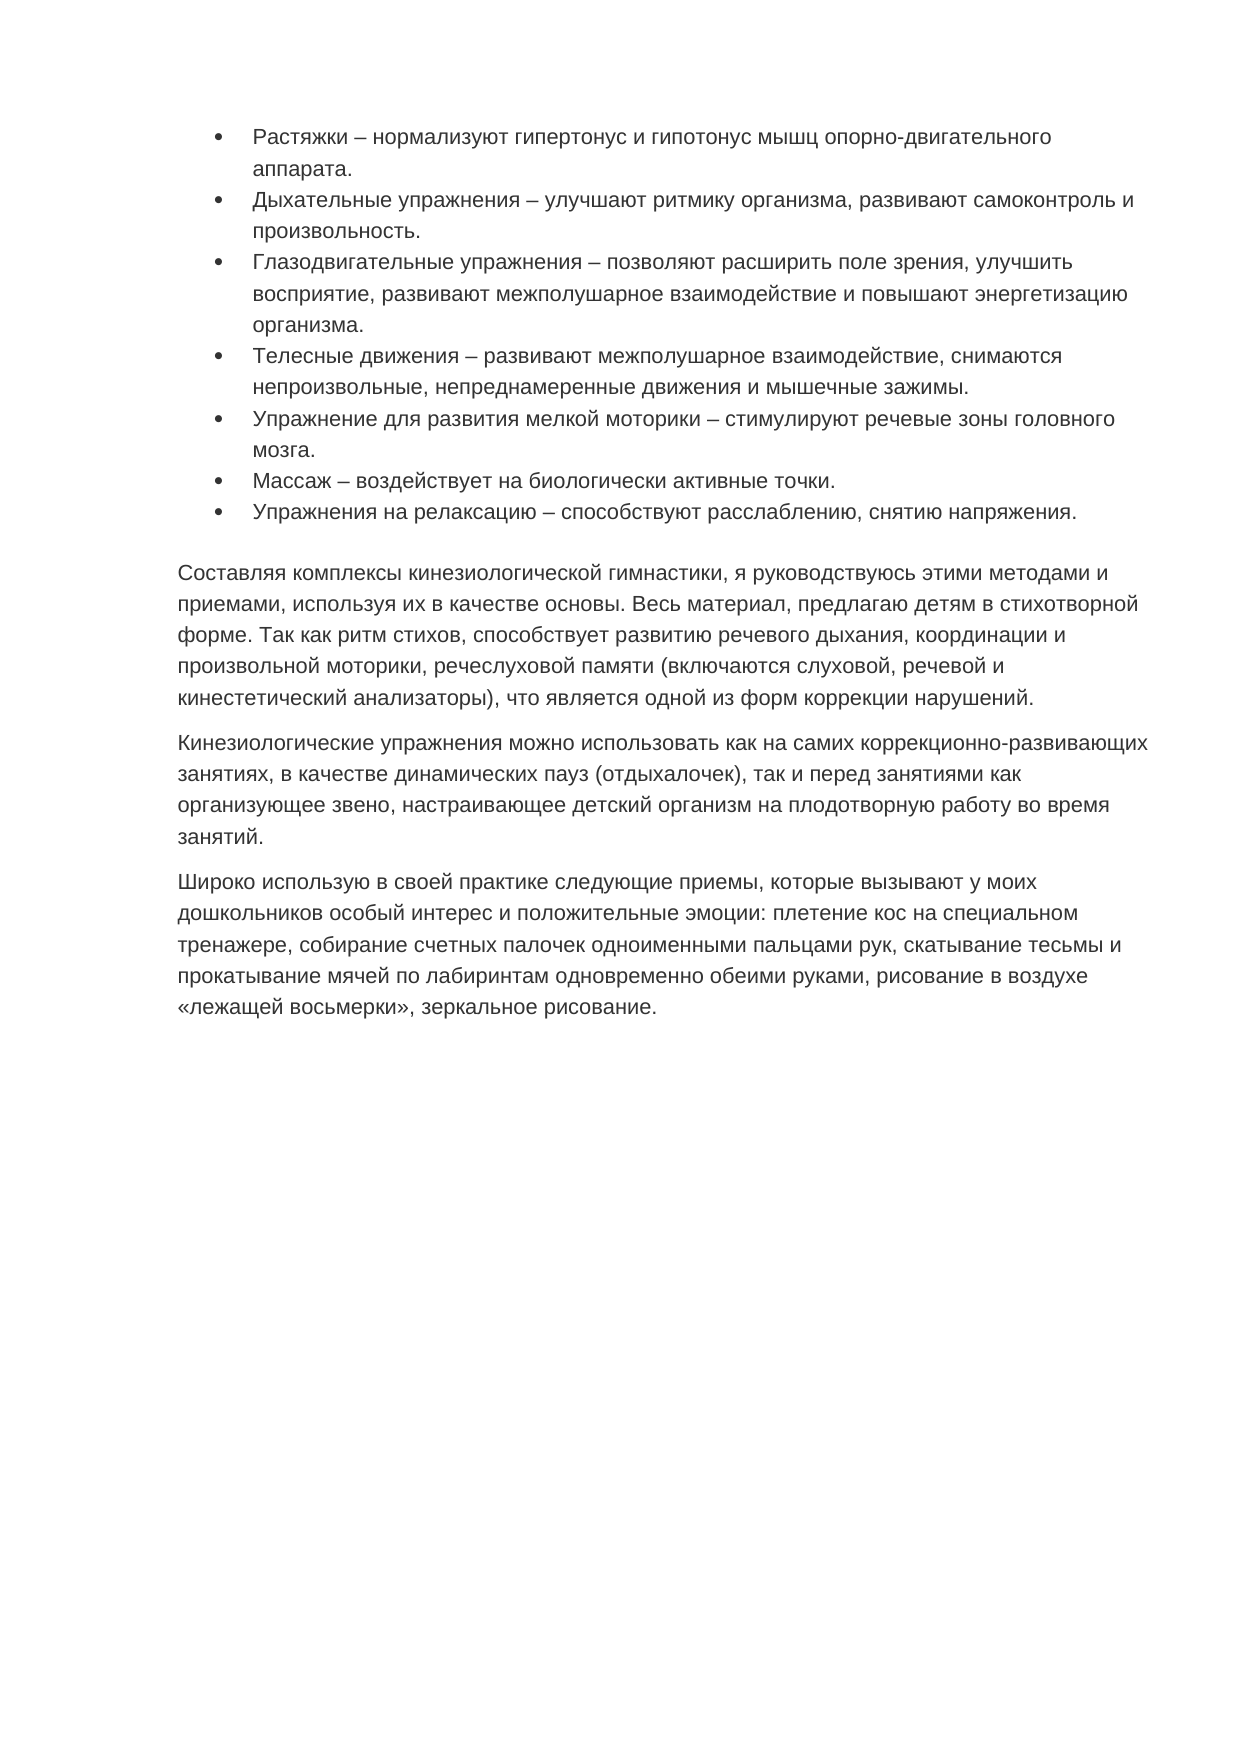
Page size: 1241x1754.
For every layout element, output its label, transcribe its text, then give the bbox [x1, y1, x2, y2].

list Упражнения на релаксацию – способствуют расслаблению, снятию напряжения. [215, 493, 1152, 524]
list Дыхательные упражнения – улучшают ритмику организма, развивают самоконтроль и произвольность. [215, 181, 1152, 243]
list Массаж – воздействует на биологически активные точки. [215, 462, 1152, 493]
list Телесные движения – развивают межполушарное взаимодействие, снимаются непроизвольные, непреднамеренные движения и мышечные зажимы. [215, 337, 1152, 399]
list Глазодвигательные упражнения – позволяют расширить поле зрения, улучшить восприятие, развивают межполушарное взаимодействие и повышают энергетизацию организма. [215, 243, 1152, 337]
text Кинезиологические упражнения можно использовать как на самих коррекционно-развивающих занятиях, в качестве динамических пауз (отдыхалочек), так и перед занятиями как организующее звено, настраивающее детский организм на плодотворную работу во время занятий. [177, 724, 1152, 849]
list Упражнение для развития мелкой моторики – стимулируют речевые зоны головного мозга. [215, 399, 1152, 462]
text Составляя комплексы кинезиологической гимнастики, я руководствуюсь этими методами и приемами, используя их в качестве основы. Весь материал, предлагаю детям в стихотворной форме. Так как ритм стихов, способствует развитию речевого дыхания, координации и произвольной моторики, речеслуховой памяти (включаются слуховой, речевой и кинестетический анализаторы), что является одной из форм коррекции нарушений. [177, 553, 1152, 710]
text Широко использую в своей практике следующие приемы, которые вызывают у моих дошкольников особый интерес и положительные эмоции: плетение кос на специальном тренажере, собирание счетных палочек одноименными пальцами рук, скатывание тесьмы и прокатывание мячей по лабиринтам одновременно обеими руками, рисование в воздухе «лежащей восьмерки», зеркальное рисование. [177, 863, 1152, 1019]
list Растяжки – нормализуют гипертонус и гипотонус мышц опорно-двигательного аппарата. [215, 118, 1152, 181]
